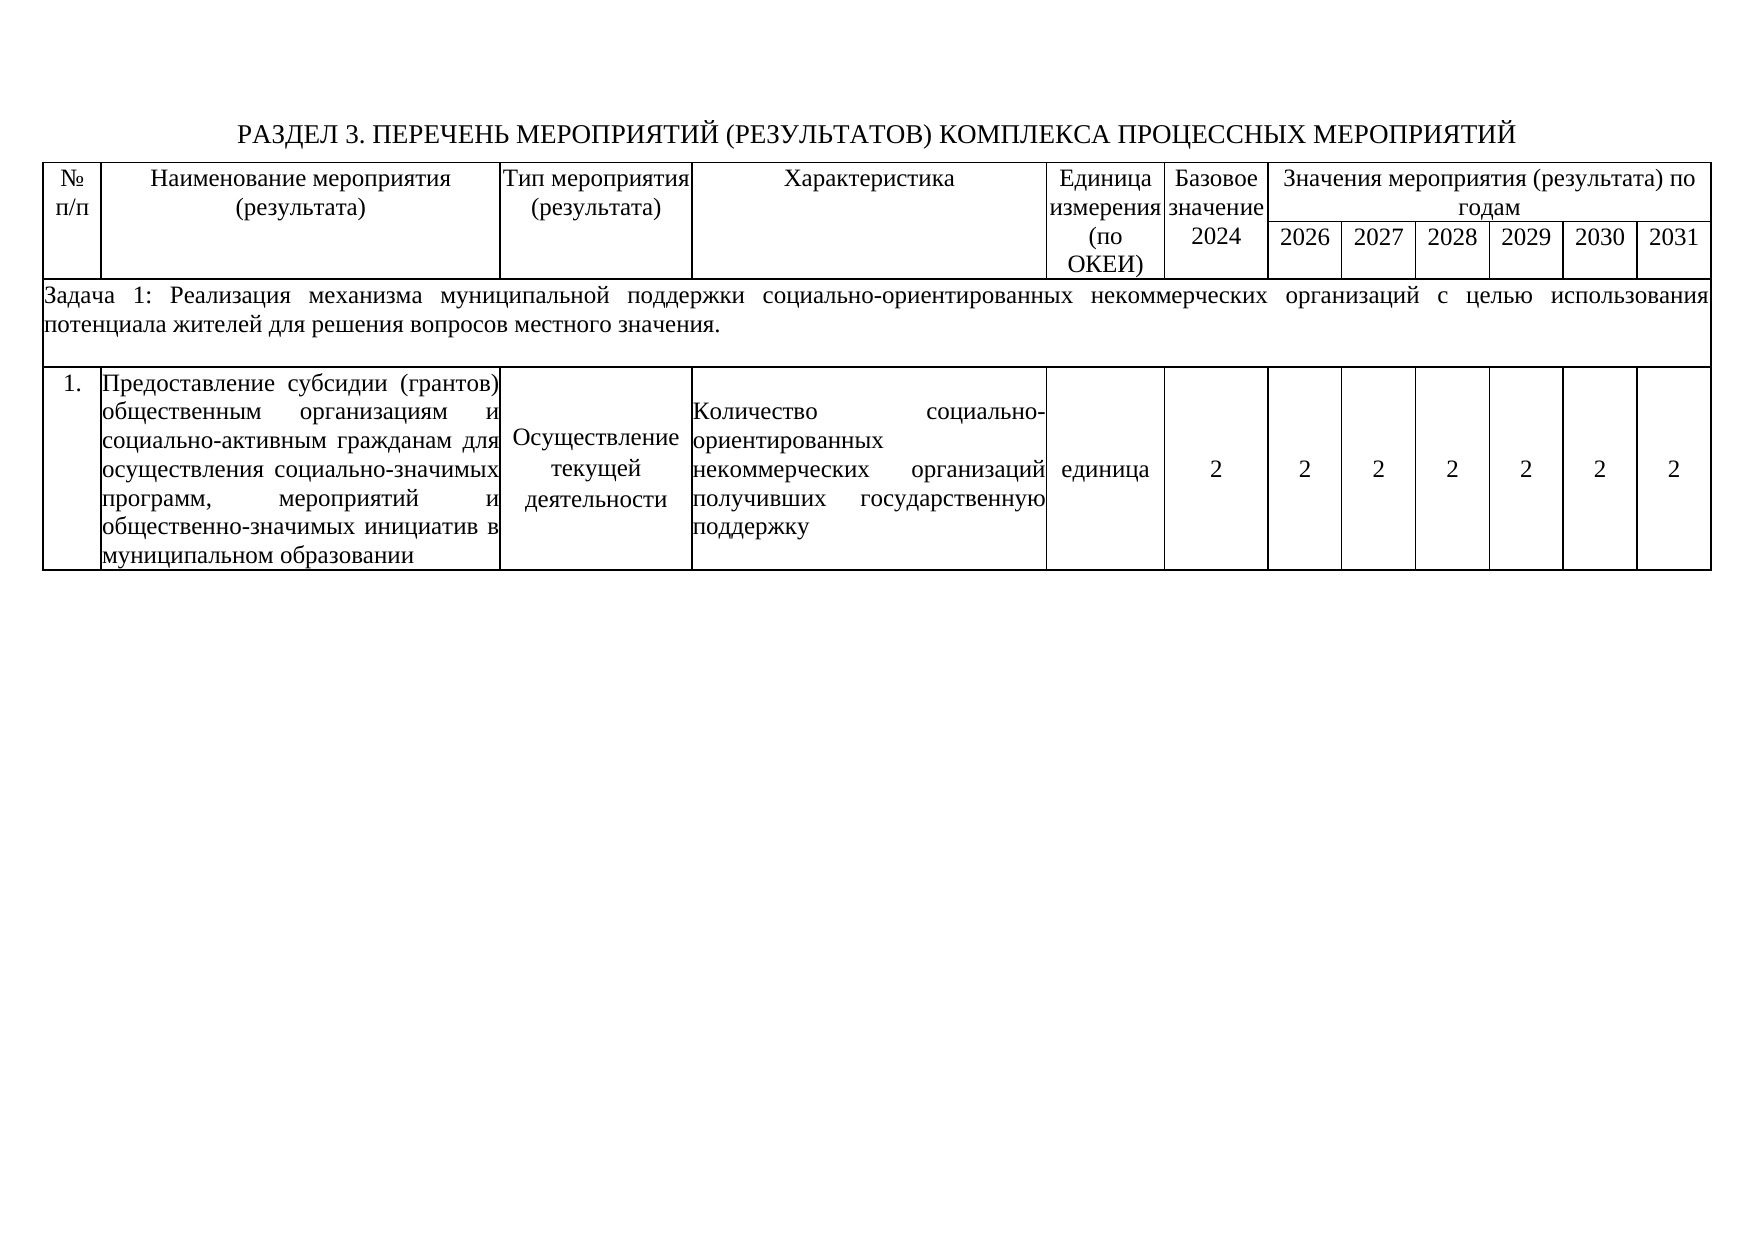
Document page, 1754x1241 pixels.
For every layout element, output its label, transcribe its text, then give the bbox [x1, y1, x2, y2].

table_header Значения мероприятия (результата) по годам [1269, 163, 1710, 221]
table_cell 2031 [1638, 222, 1710, 278]
table_cell 2 [1165, 368, 1267, 569]
table_cell Задача 1: Реализация механизма муниципальной поддержки социально-ориентированных некоммерческих организаций с целью использования потенциала жителей для решения вопросов местного значения. [44, 280, 1710, 366]
table_cell 2 [1564, 368, 1636, 569]
table_cell 2 [1342, 368, 1415, 569]
table_header Характеристика [693, 163, 1046, 278]
table_header Базовое значение 2024 [1165, 163, 1267, 278]
table_cell 2028 [1416, 222, 1489, 278]
table_cell Предоставление субсидии (грантов) общественным организациям и социально-активным гражданам для осуществления социально-значимых программ, мероприятий и общественно-значимых инициатив в муниципальном образовании [102, 368, 499, 569]
table_cell 2026 [1269, 222, 1341, 278]
table_cell 2 [1269, 368, 1341, 569]
text РАЗДЕЛ 3. ПЕРЕЧЕНЬ МЕРОПРИЯТИЙ (РЕЗУЛЬТАТОВ) КОМПЛЕКСА ПРОЦЕССНЫХ МЕРОПРИЯТИЙ [118, 118, 1636, 149]
table_cell Количество социально-ориентированных некоммерческих организаций получивших государственную поддержку [693, 368, 1046, 569]
table_cell 2 [1416, 368, 1489, 569]
table_cell 1. [44, 368, 100, 569]
table_cell 2 [1638, 368, 1710, 569]
table_cell 2030 [1564, 222, 1636, 278]
table_cell 2029 [1490, 222, 1562, 278]
table_header № п/п [44, 163, 100, 278]
table_cell единица [1047, 368, 1164, 569]
table_cell 2 [1490, 368, 1562, 569]
table_cell 2027 [1342, 222, 1415, 278]
table_header Тип мероприятия (результата) [501, 163, 691, 278]
table_header Наименование мероприятия (результата) [102, 163, 499, 278]
table_header Единица измерения (по ОКЕИ) [1047, 163, 1164, 278]
table_cell Осуществление текущей деятельности [501, 368, 691, 569]
